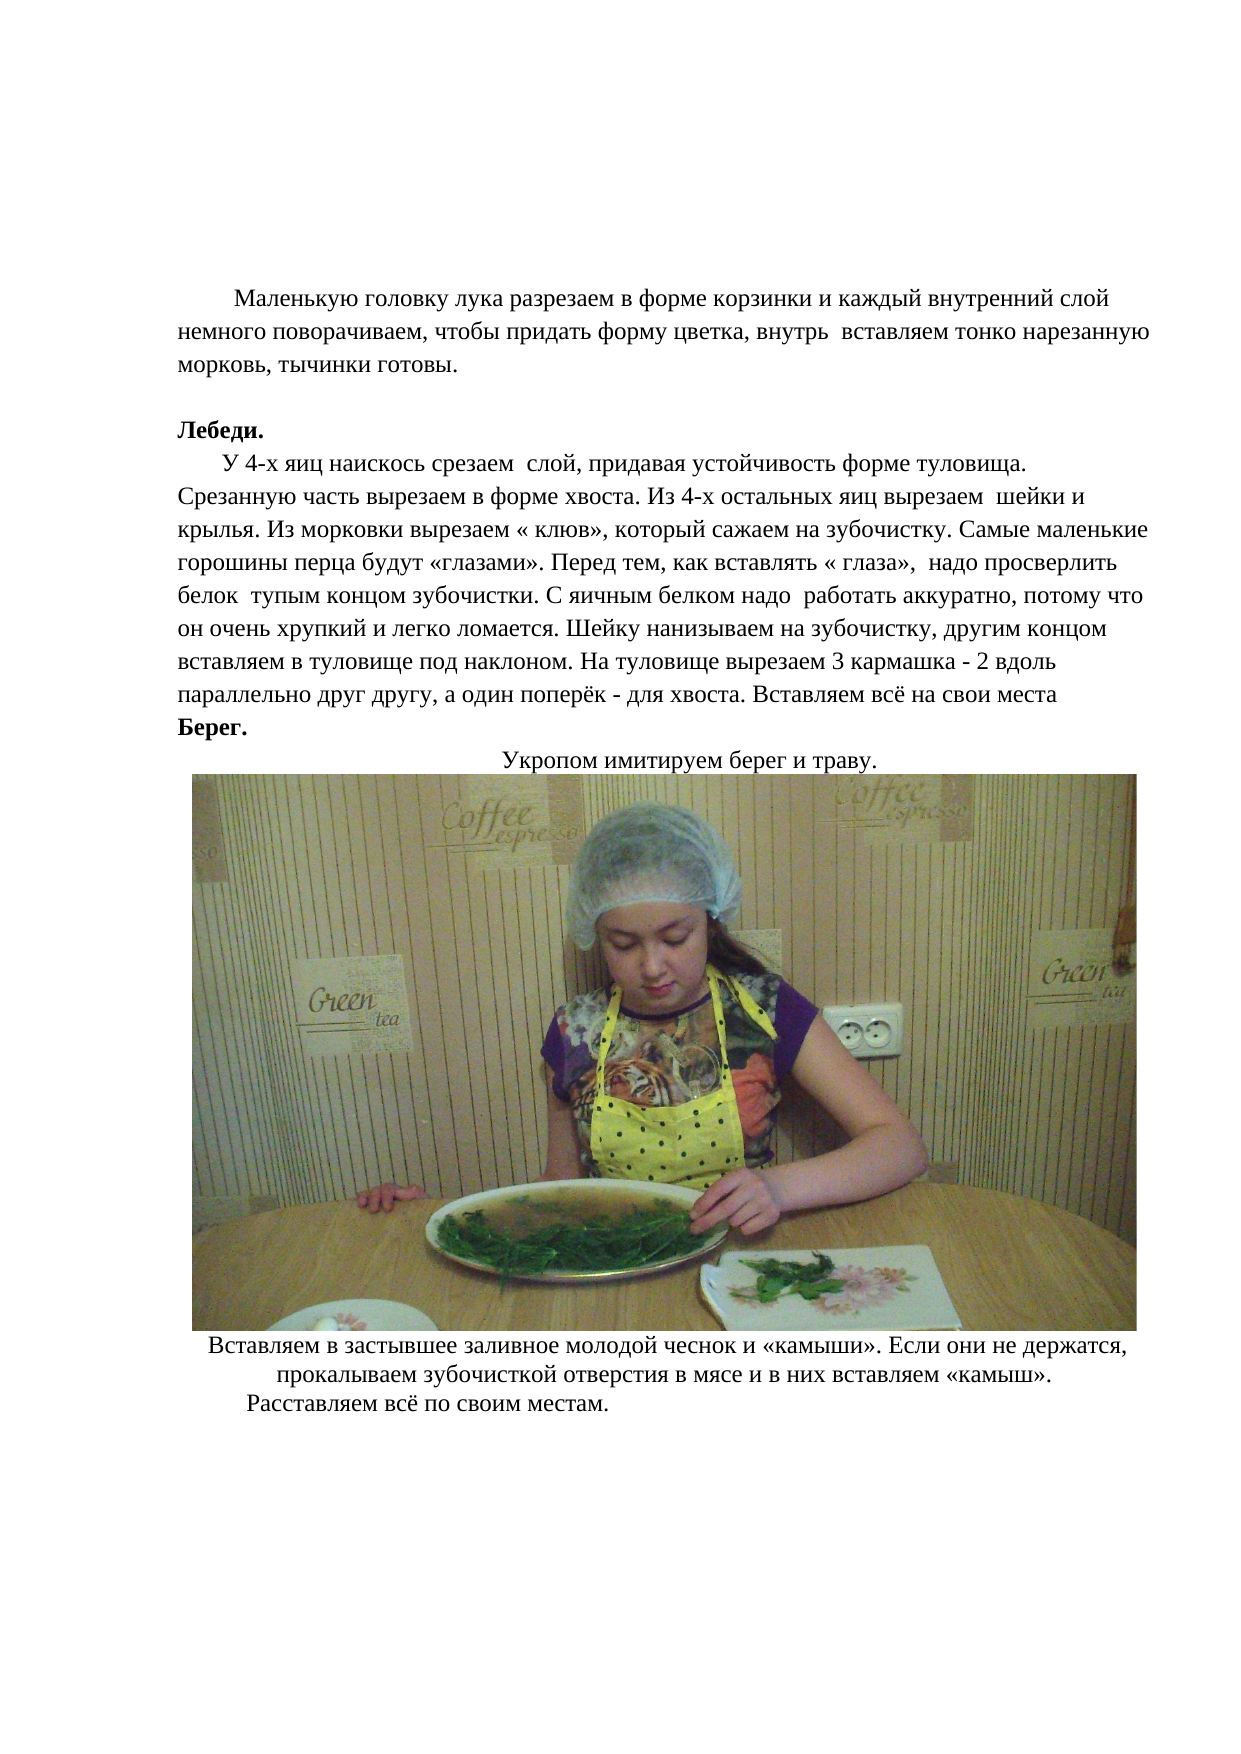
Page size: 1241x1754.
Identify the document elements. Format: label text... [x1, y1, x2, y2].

text Вставляем в застывшее заливное молодой чеснок и «камыши». Если они не держатся, прокалываем зубочисткой отверстия в мясе и в них вставляем «камыш». [177, 1331, 1152, 1388]
text Расставляем всё по своим местам. [177, 1388, 1152, 1417]
text Маленькую головку лука разрезаем в форме корзинки и каждый внутренний слой немного поворачиваем, чтобы придать форму цветка, внутрь вставляем тонко нарезанную морковь, тычинки готовы. [177, 283, 1152, 378]
text Укропом имитируем берег и траву. [177, 746, 1152, 774]
text Берег. [177, 712, 1152, 741]
picture [192, 774, 1137, 1331]
text Лебеди. [177, 415, 1152, 444]
text У 4-х яиц наискось срезаем слой, придавая устойчивость форме туловища. Срезанную часть вырезаем в форме хвоста. Из 4-х остальных яиц вырезаем шейки и крылья. Из морковки вырезаем « клюв», который сажаем на зубочистку. Самые маленькие горошины перца будут «глазами». Перед тем, как вставлять « глаза», надо просверлить белок тупым концом зубочистки. С яичным белком надо работать аккуратно, потому что он очень хрупкий и легко ломается. Шейку нанизываем на зубочистку, другим концом вставляем в туловище под наклоном. На туловище вырезаем 3 кармашка - 2 вдоль параллельно друг другу, а один поперёк - для хвоста. Вставляем всё на свои места [177, 448, 1152, 708]
